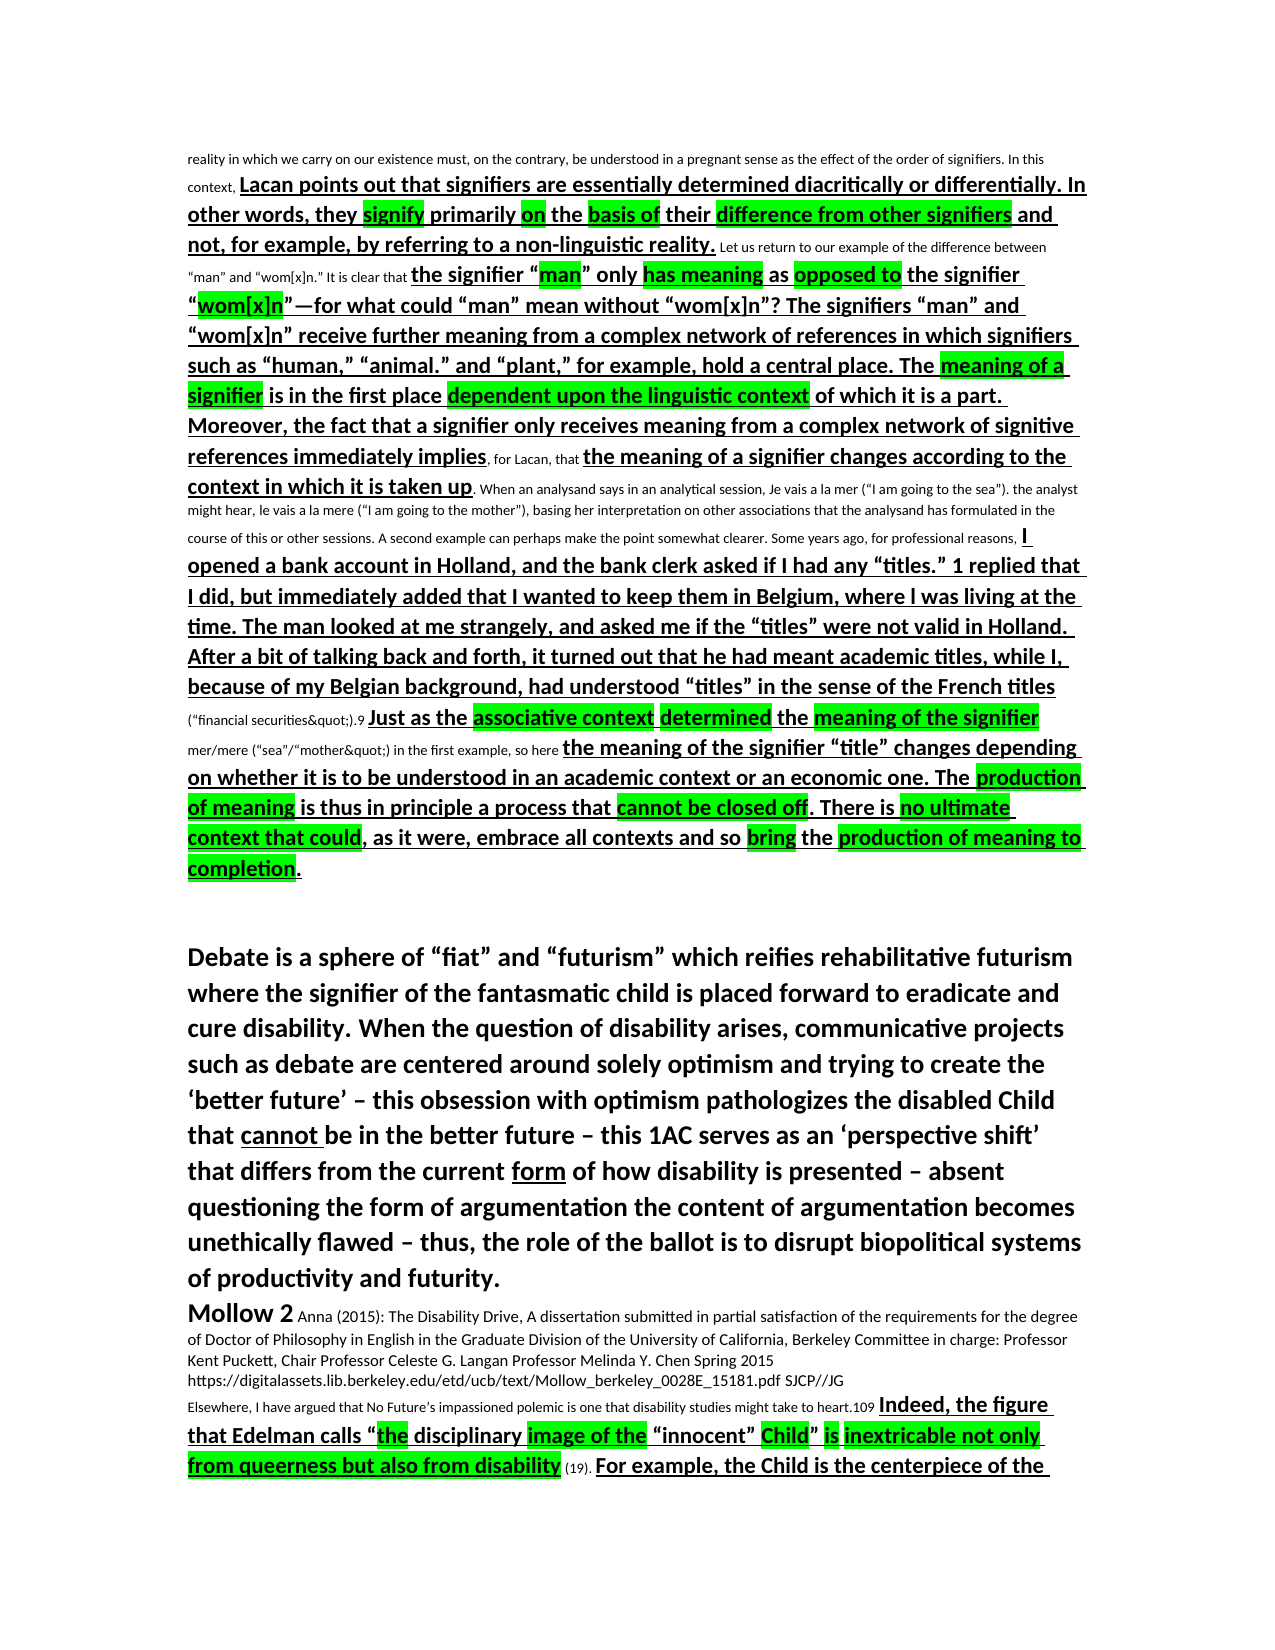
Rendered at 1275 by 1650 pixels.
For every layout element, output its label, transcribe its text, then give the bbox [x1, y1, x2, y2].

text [187, 1391, 1087, 1479]
text Mollow 2 Anna (2015): The Disability Drive, A dissertation submitted in partial satisfaction of the requirements for the degree of Doctor of Philosophy in English in the Graduate Division of the University of California, Berkeley Committee in charge: Professor Kent Puckett, Chair Professor Celeste G. Langan Professor Melinda Y. Chen Spring 2015 https://digitalassets.lib.berkeley.edu/etd/ucb/text/Mollow_berkeley_0028E_15181.pdf SJCP//JG [187, 1297, 1087, 1391]
subtitle Debate is a sphere of “fiat” and “futurism” which reifies rehabilitative futurism where the signifier of the fantasmatic child is placed forward to eradicate and cure disability. When the question of disability arises, communicative projects such as debate are centered around solely optimism and trying to create the ‘better future’ – this obsession with optimism pathologizes the disabled Child that cannot be in the better future – this 1AC serves as an ‘perspective shift’ that differs from the current form of how disability is presented – absent questioning the form of argumentation the content of argumentation becomes unethically flawed – thus, the role of the ballot is to disrupt biopolitical systems of productivity and futurity. [187, 940, 1087, 1294]
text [187, 150, 1087, 576]
